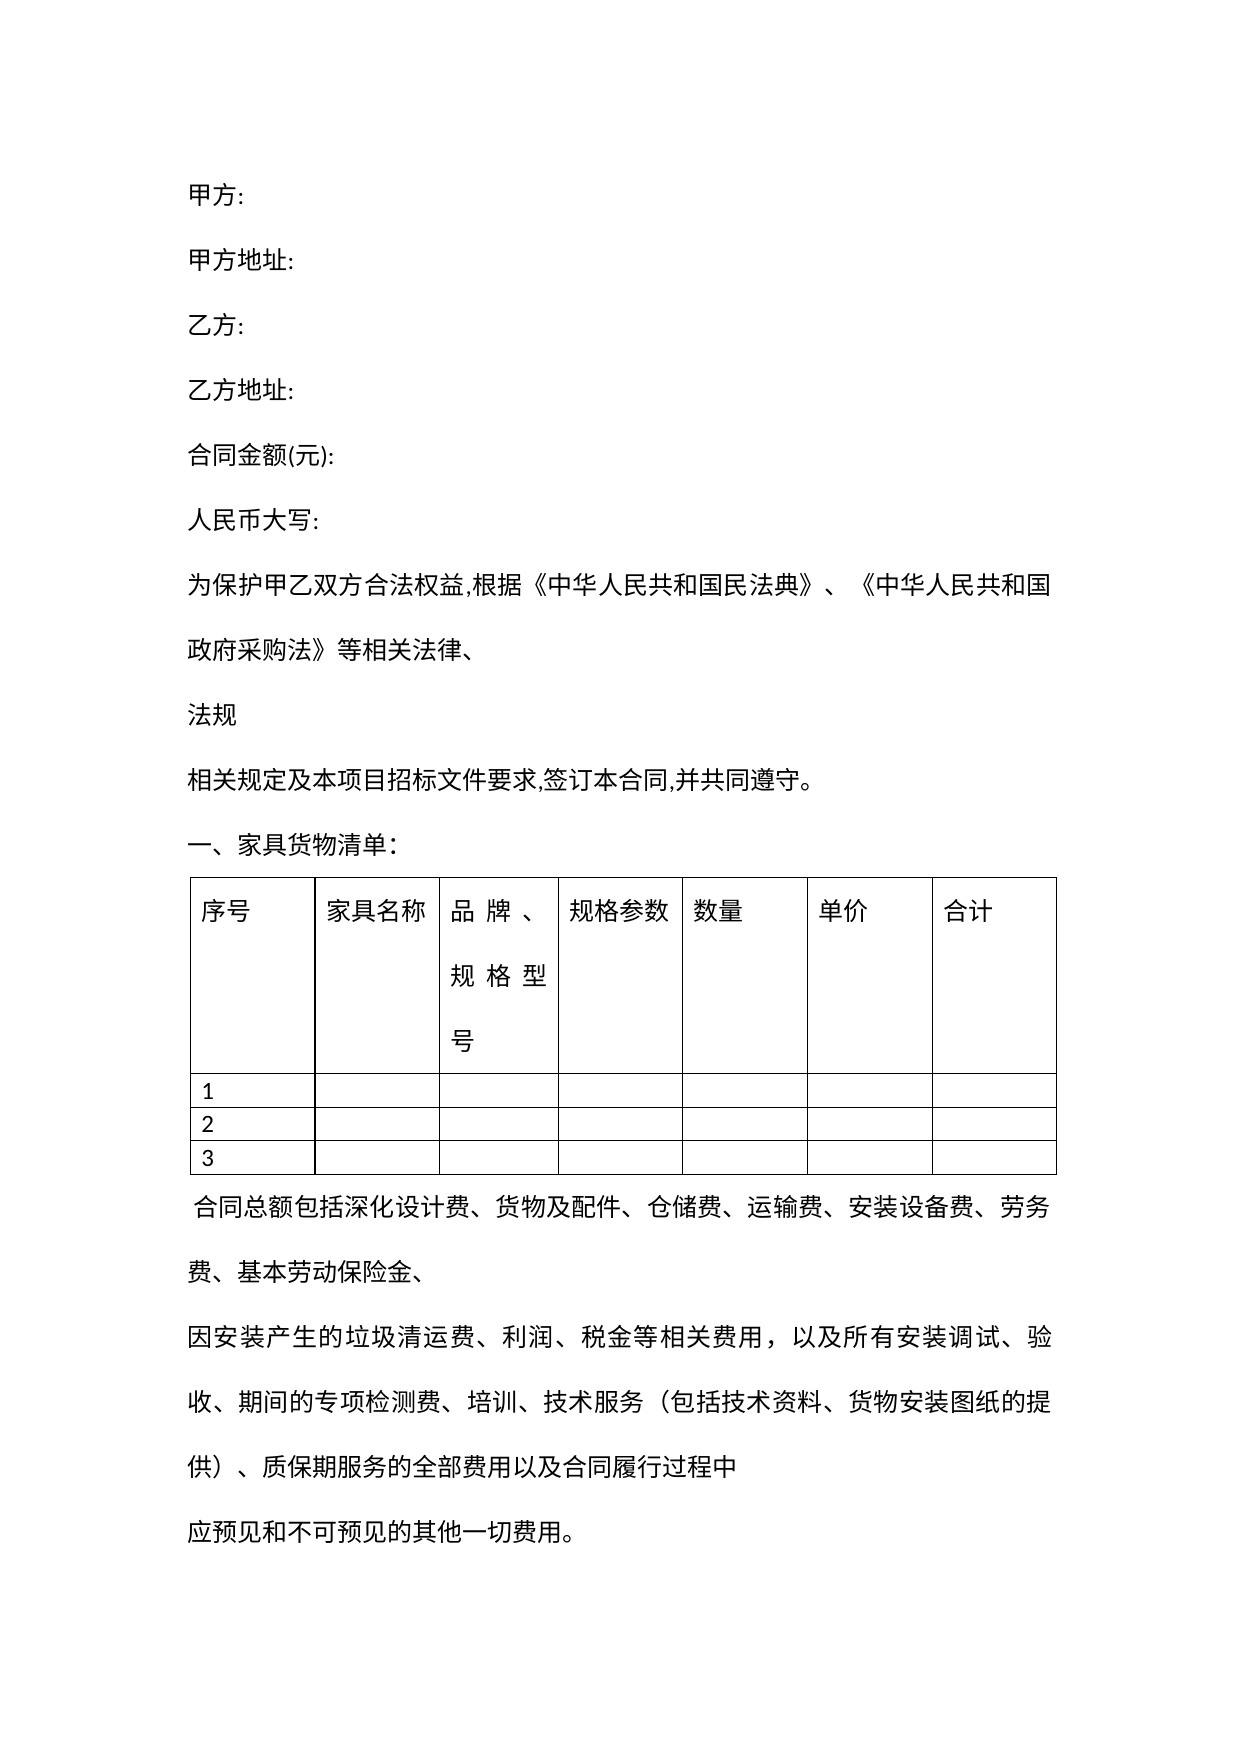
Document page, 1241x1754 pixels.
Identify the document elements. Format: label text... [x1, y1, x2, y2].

table_cell [933, 1141, 1056, 1174]
text 相关规定及本项目招标文件要求,签订本合同,并共同遵守。 [187, 747, 1053, 812]
table_cell 1 [191, 1074, 314, 1107]
table_header 规格参数 [559, 878, 682, 1073]
table_cell [440, 1074, 558, 1107]
table_cell [683, 1108, 807, 1140]
table_cell [559, 1108, 682, 1140]
text 乙方地址: [187, 357, 1053, 422]
table_cell [933, 1108, 1056, 1140]
text 一、家具货物清单： [187, 812, 1053, 877]
table_cell [316, 1141, 439, 1174]
table_cell [683, 1074, 807, 1107]
table_header 家具名称 [316, 878, 439, 1073]
text 乙方: [187, 292, 1053, 357]
text 人民币大写: [187, 487, 1053, 552]
text 法规 [187, 682, 1053, 747]
table_header 品牌、规格型号 [440, 878, 558, 1073]
table_header 序号 [191, 878, 314, 1073]
table_cell [440, 1141, 558, 1174]
text 合同金额(元): [187, 422, 1053, 487]
table_cell [933, 1074, 1056, 1107]
table_header 数量 [683, 878, 807, 1073]
table_cell [808, 1074, 932, 1107]
table_cell [316, 1108, 439, 1140]
table_cell [440, 1108, 558, 1140]
table_cell [559, 1141, 682, 1174]
text 合同总额包括深化设计费、货物及配件、仓储费、运输费、安装设备费、劳务费、基本劳动保险金、 [187, 1175, 1053, 1305]
table_cell 3 [191, 1141, 314, 1174]
text 甲方: [187, 162, 1053, 227]
table_cell [808, 1108, 932, 1140]
table_cell [808, 1141, 932, 1174]
text 为保护甲乙双方合法权益,根据《中华人民共和国民法典》、《中华人民共和国政府采购法》等相关法律、 [187, 552, 1053, 682]
table_header 单价 [808, 878, 932, 1073]
table_cell 2 [191, 1108, 314, 1140]
table_cell [559, 1074, 682, 1107]
table_header 合计 [933, 878, 1056, 1073]
text 应预见和不可预见的其他一切费用。 [187, 1500, 1053, 1565]
table_cell [683, 1141, 807, 1174]
table_cell [316, 1074, 439, 1107]
text 甲方地址: [187, 227, 1053, 292]
text 因安装产生的垃圾清运费、利润、税金等相关费用，以及所有安装调试、验收、期间的专项检测费、培训、技术服务（包括技术资料、货物安装图纸的提供）、质保期服务的全部费用以及合同履行过程中 [187, 1305, 1053, 1500]
